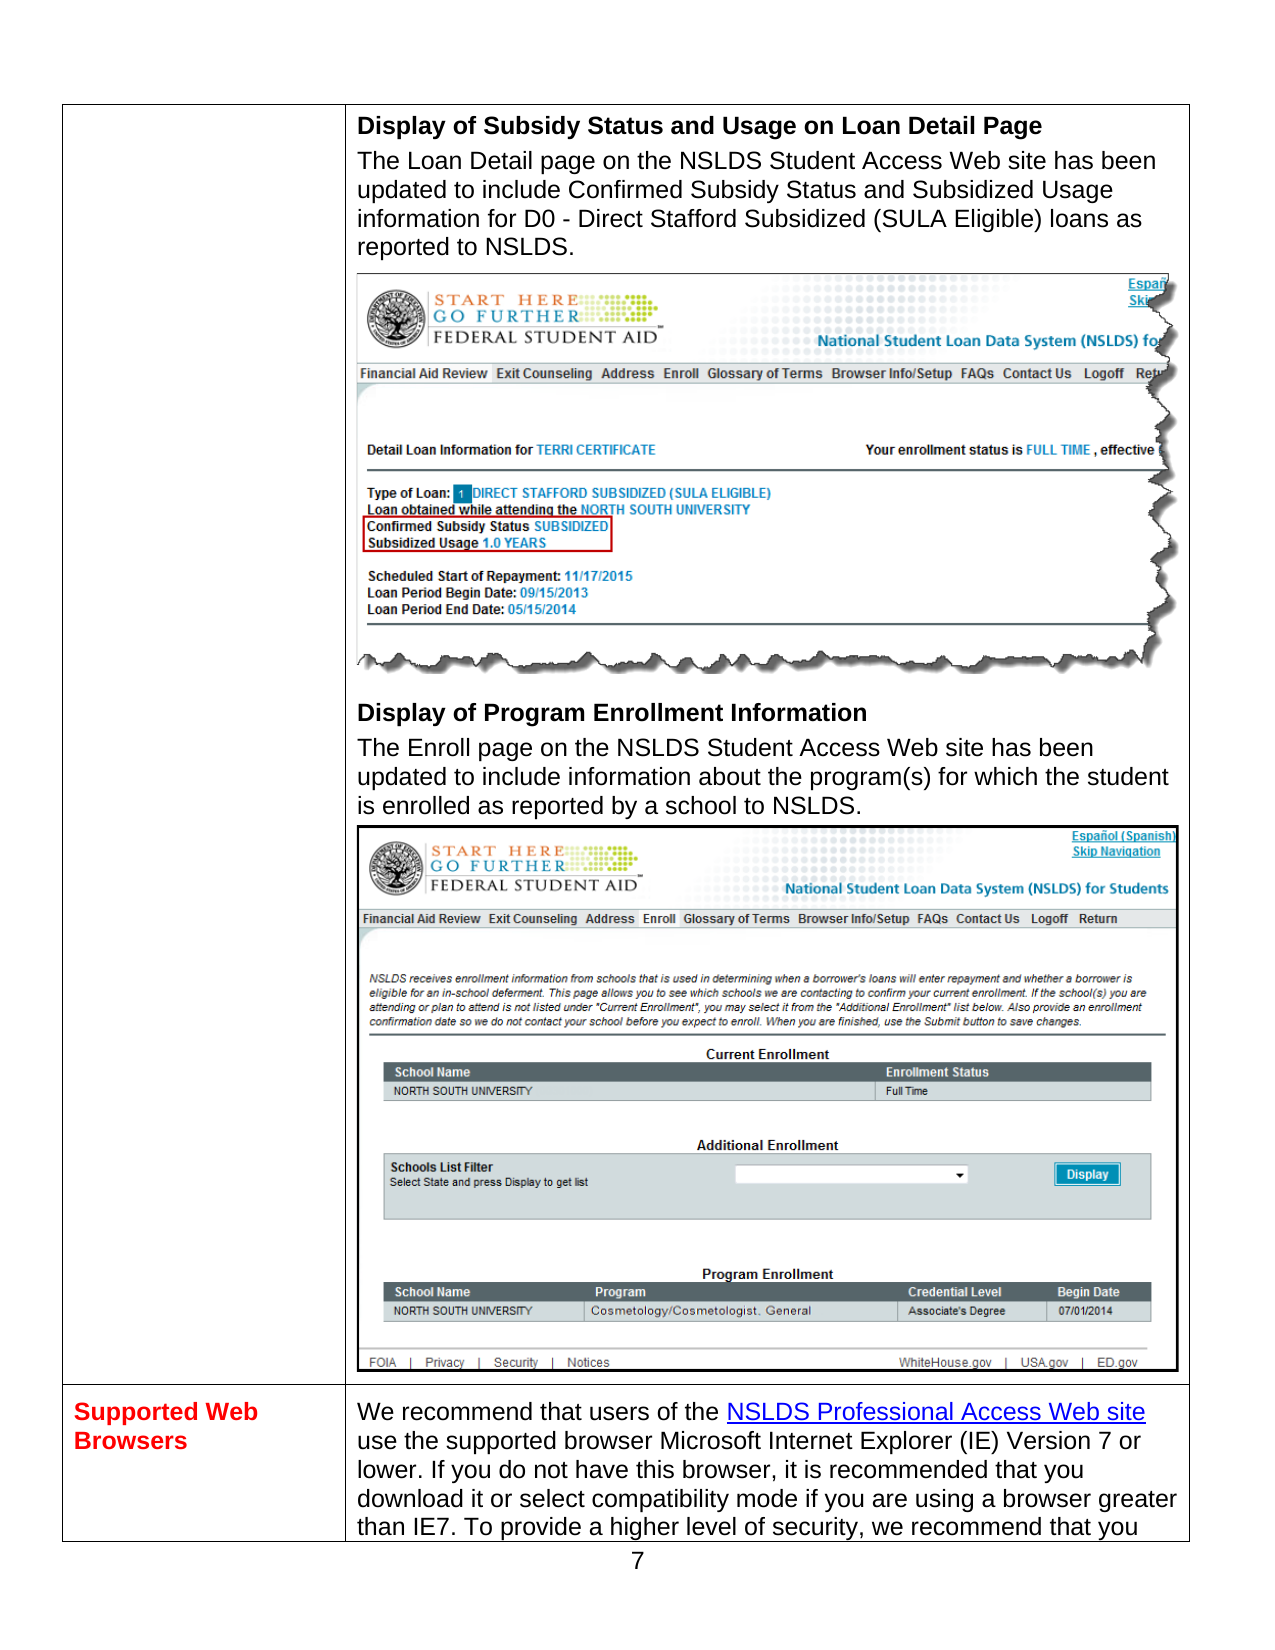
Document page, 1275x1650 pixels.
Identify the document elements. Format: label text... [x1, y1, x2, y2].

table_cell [346, 1385, 1189, 1541]
picture [356, 273, 1179, 674]
picture [356, 825, 1179, 1372]
table_cell Display of Subsidy Status and Usage on Loan Detail Page The Loan Detail page on the NSLDS Student Access Web site has been updated to include Confirmed Subsidy Status and Subsidized Usage information for D0 - Direct Stafford Subsidized (SULA Eligible) loans as reported to NSLDS. Display of Program Enrollment Information The Enroll page on the NSLDS Student Access Web site has been updated to include information about the program(s) for which the student is enrolled as reported by a school to NSLDS. [346, 105, 1189, 1384]
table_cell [63, 1385, 345, 1541]
table_cell [63, 105, 345, 1384]
